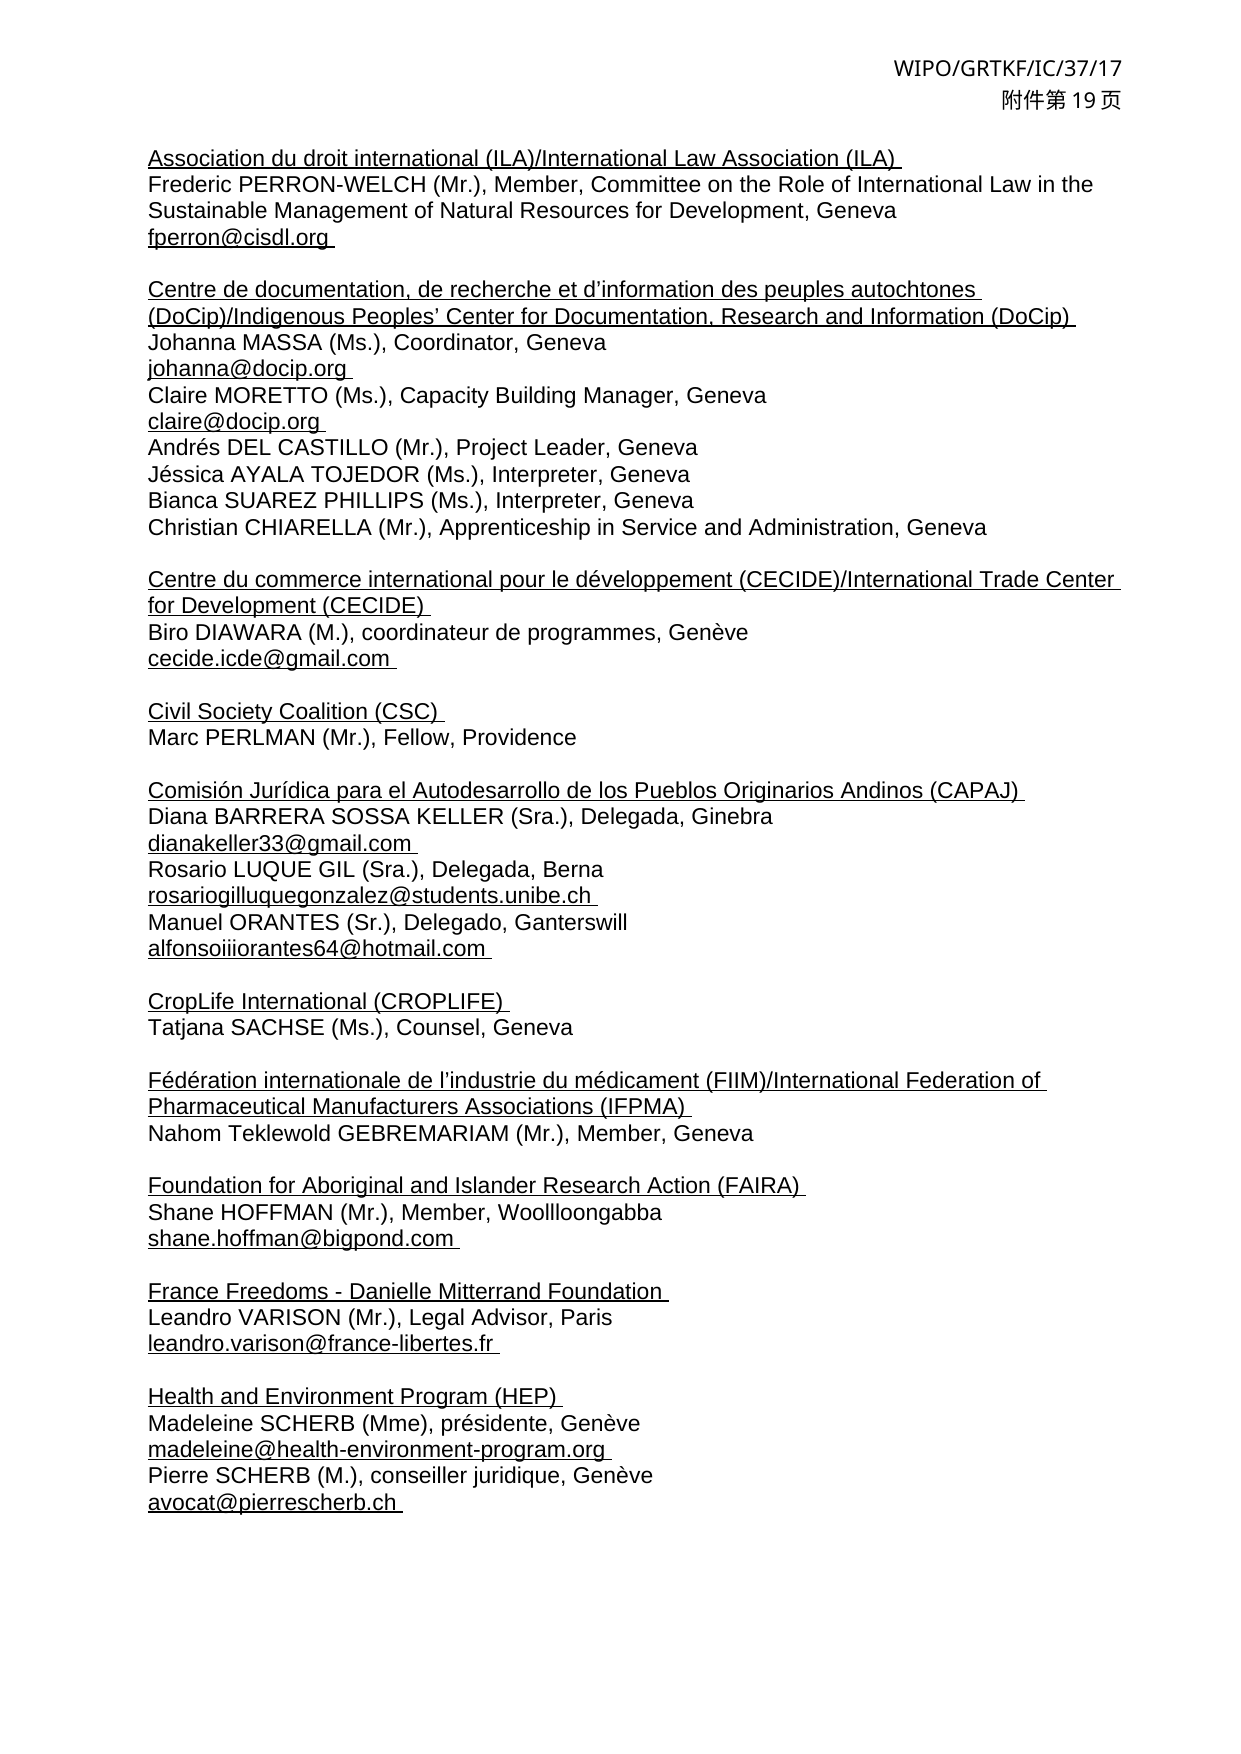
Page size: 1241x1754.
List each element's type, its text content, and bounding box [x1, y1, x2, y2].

text Manuel ORANTES (Sr.), Delegado, Ganterswill [148, 909, 1122, 935]
text Andrés DEL CASTILLO (Mr.), Project Leader, Geneva [148, 434, 1122, 461]
text Jéssica AYALA TOJEDOR (Ms.), Interpreter, Geneva [148, 461, 1122, 487]
text CropLife International (CROPLIFE) [148, 988, 1122, 1014]
text alfonsoiiiorantes64@hotmail.com [148, 935, 1122, 961]
text Foundation for Aboriginal and Islander Research Action (FAIRA) [148, 1172, 1122, 1199]
text Biro DIAWARA (M.), coordinateur de programmes, Genève [148, 619, 1122, 645]
text Civil Society Coalition (CSC) [148, 698, 1122, 724]
text Health and Environment Program (HEP) [148, 1383, 1122, 1409]
text rosariogilluquegonzalez@students.unibe.ch [148, 882, 1122, 909]
text Rosario LUQUE GIL (Sra.), Delegada, Berna [148, 856, 1122, 882]
text Marc PERLMAN (Mr.), Fellow, Providence [148, 724, 1122, 751]
text johanna@docip.org [148, 355, 1122, 382]
text Claire MORETTO (Ms.), Capacity Building Manager, Geneva [148, 382, 1122, 408]
text Frederic PERRON-WELCH (Mr.), Member, Committee on the Role of International Law in the Sustainable Management of Natural Resources for Development, Geneva [148, 171, 1122, 223]
text leandro.varison@france-libertes.fr [148, 1330, 1122, 1357]
text Tatjana SACHSE (Ms.), Counsel, Geneva [148, 1014, 1122, 1041]
text Christian CHIARELLA (Mr.), Apprenticeship in Service and Administration, Geneva [148, 513, 1122, 540]
text fperron@cisdl.org [148, 223, 1122, 250]
text madeleine@health-environment-program.org [148, 1436, 1122, 1462]
text avocat@pierrescherb.ch [148, 1488, 1122, 1515]
text Leandro VARISON (Mr.), Legal Advisor, Paris [148, 1304, 1122, 1330]
text Diana BARRERA SOSSA KELLER (Sra.), Delegada, Ginebra [148, 803, 1122, 830]
text dianakeller33@gmail.com [148, 830, 1122, 856]
text Centre de documentation, de recherche et d’information des peuples autochtones (DoCip)/Indigenous Peoples’ Center for Documentation, Research and Information (DoCip) [148, 276, 1122, 329]
text Association du droit international (ILA)/International Law Association (ILA) [148, 144, 1122, 171]
text Shane HOFFMAN (Mr.), Member, Woollloongabba [148, 1199, 1122, 1225]
text Johanna MASSA (Ms.), Coordinator, Geneva [148, 329, 1122, 355]
text Madeleine SCHERB (Mme), présidente, Genève [148, 1409, 1122, 1436]
text cecide.icde@gmail.com [148, 645, 1122, 672]
text Nahom Teklewold GEBREMARIAM (Mr.), Member, Geneva [148, 1119, 1122, 1146]
text Centre du commerce international pour le développement (CECIDE)/International Trade Center for Development (CECIDE) [148, 566, 1122, 619]
text Fédération internationale de l’industrie du médicament (FIIM)/International Federation of Pharmaceutical Manufacturers Associations (IFPMA) [148, 1067, 1122, 1119]
text Pierre SCHERB (M.), conseiller juridique, Genève [148, 1462, 1122, 1488]
text Comisión Jurídica para el Autodesarrollo de los Pueblos Originarios Andinos (CAPAJ) [148, 777, 1122, 803]
text claire@docip.org [148, 408, 1122, 434]
text France Freedoms - Danielle Mitterrand Foundation [148, 1278, 1122, 1304]
text shane.hoffman@bigpond.com [148, 1225, 1122, 1251]
text Bianca SUAREZ PHILLIPS (Ms.), Interpreter, Geneva [148, 487, 1122, 513]
